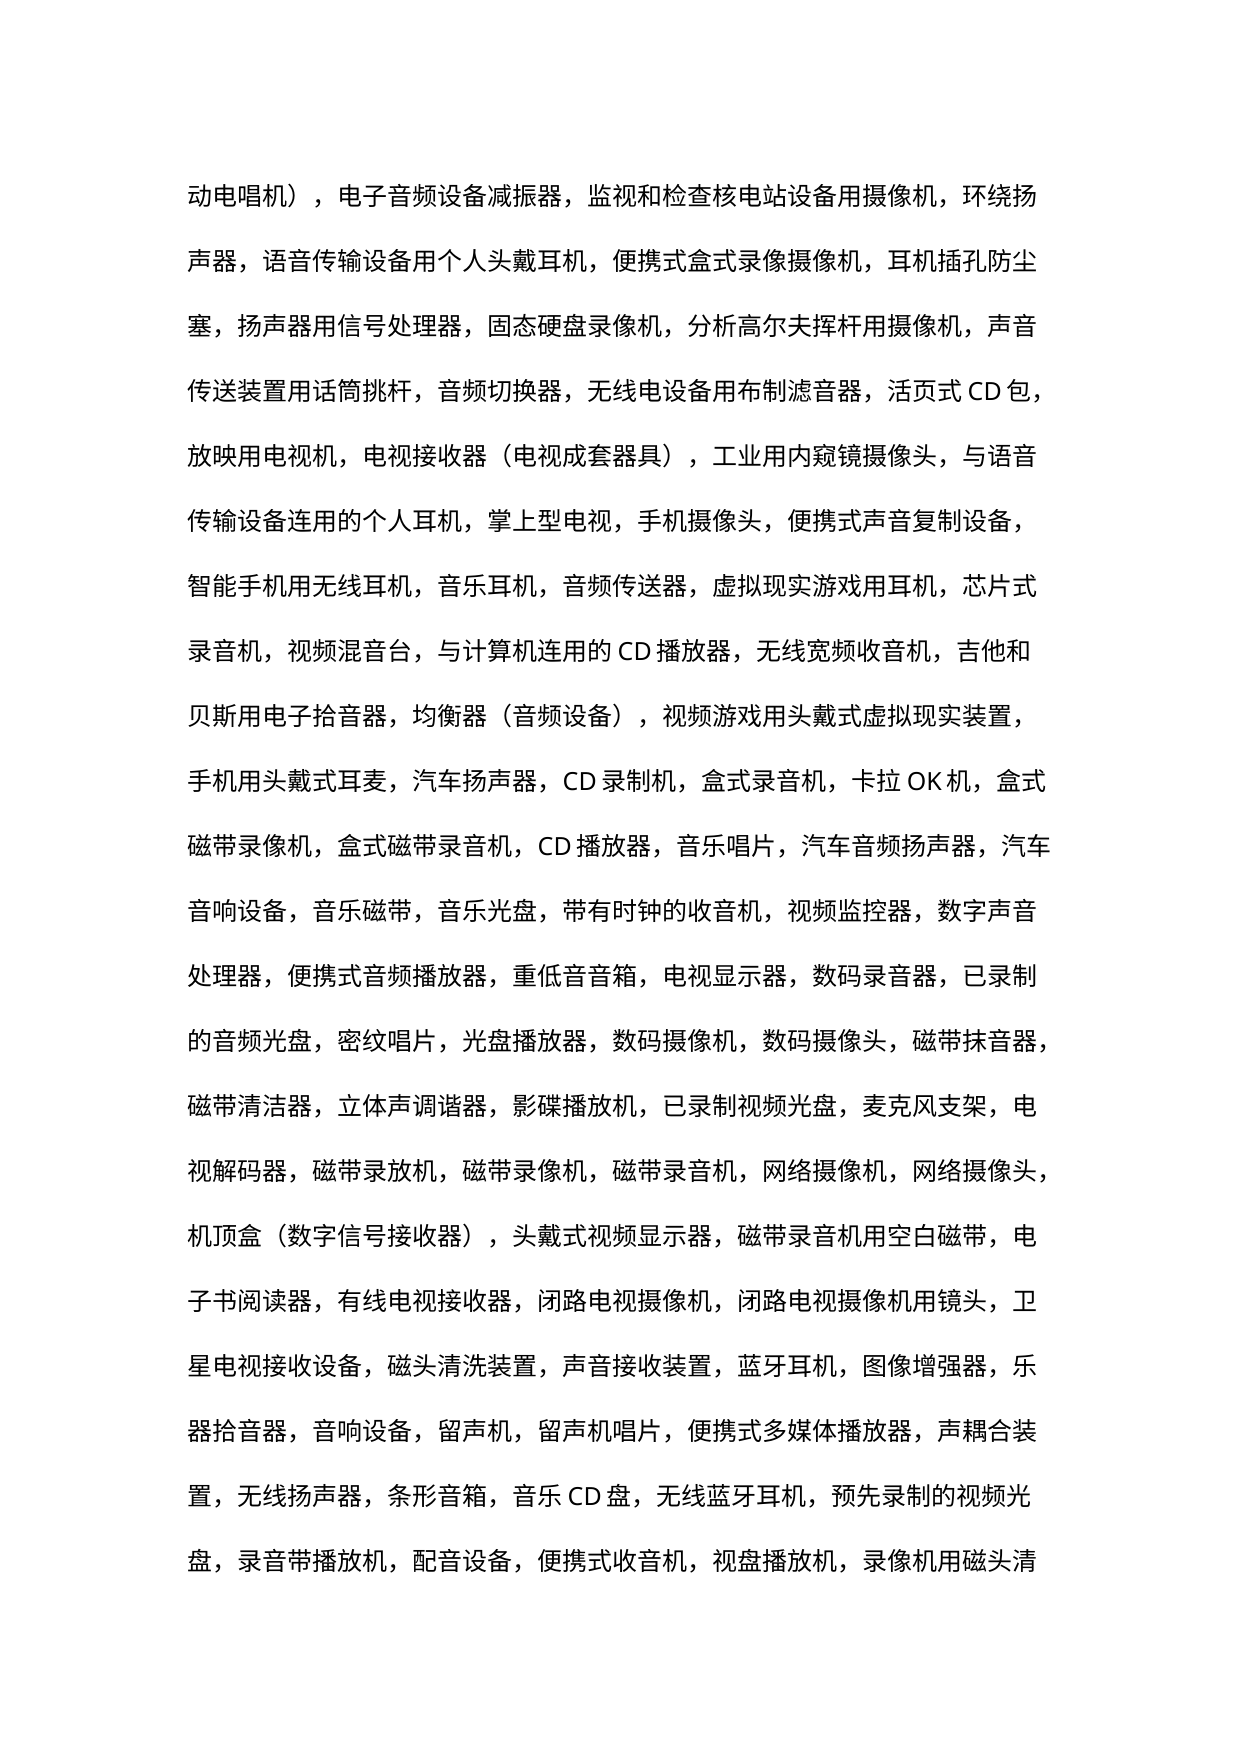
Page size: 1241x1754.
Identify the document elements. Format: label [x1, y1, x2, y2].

text [187, 162, 1053, 1592]
